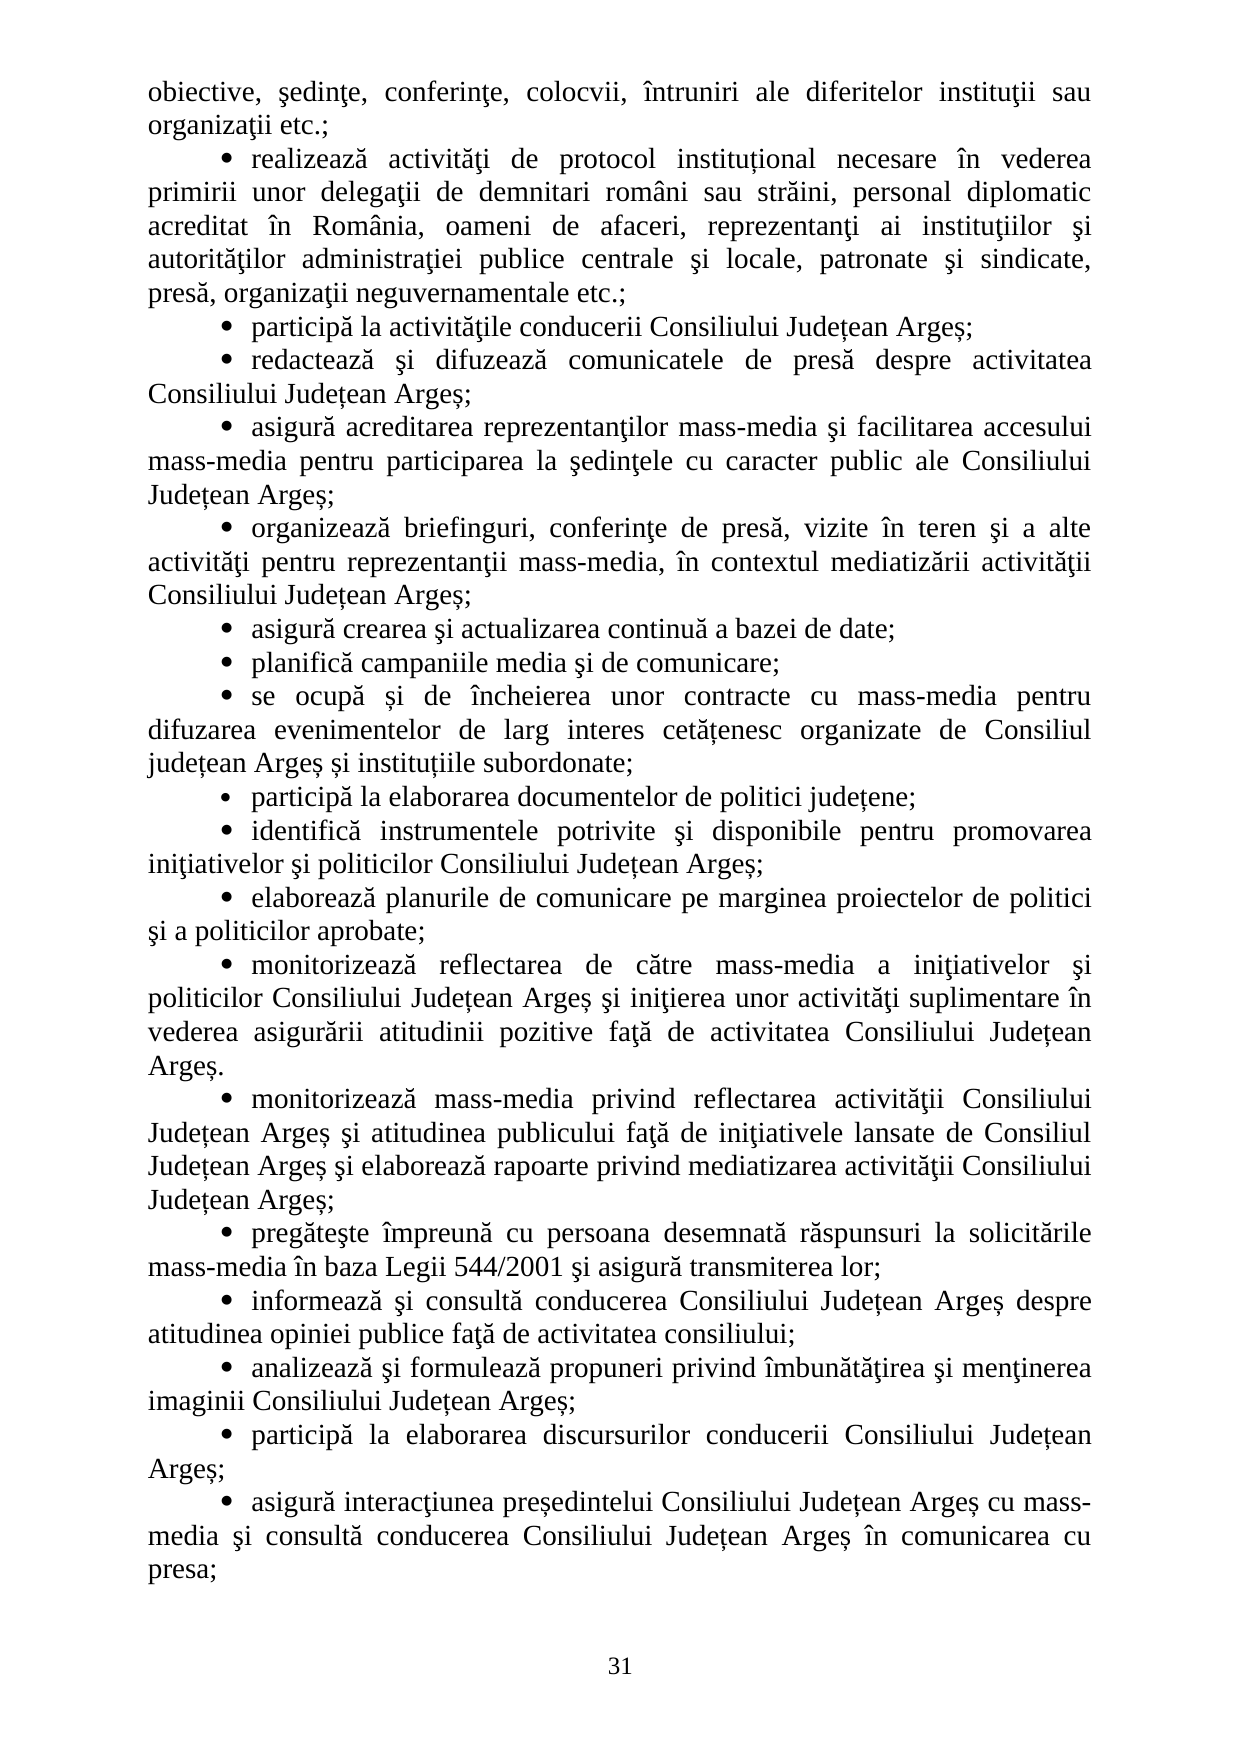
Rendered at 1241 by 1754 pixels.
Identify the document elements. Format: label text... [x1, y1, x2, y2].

list monitorizează mass-media privind reflectarea activităţii Consiliului Județean Argeș şi atitudinea publicului faţă de iniţiativele lansate de Consiliul Județean Argeș şi elaborează rapoarte privind mediatizarea activităţii Consiliului Județean Argeș; [148, 1081, 1092, 1216]
list asigură acreditarea reprezentanţilor mass-media şi facilitarea accesului mass-media pentru participarea la şedinţele cu caracter public ale Consiliului Județean Argeș; [148, 409, 1092, 510]
list analizează şi formulează propuneri privind îmbunătăţirea şi menţinerea imaginii Consiliului Județean Argeș; [148, 1350, 1092, 1417]
list se ocupă și de încheierea unor contracte cu mass-media pentru difuzarea evenimentelor de larg interes cetățenesc organizate de Consiliul județean Argeș și instituțiile subordonate; [148, 678, 1092, 779]
list organizează briefinguri, conferinţe de presă, vizite în teren şi a alte activităţi pentru reprezentanţii mass-media, în contextul mediatizării activităţii Consiliului Județean Argeș; [148, 510, 1092, 611]
list informează şi consultă conducerea Consiliului Județean Argeș despre atitudinea opiniei publice faţă de activitatea consiliului; [148, 1283, 1092, 1350]
list participă la activităţile conducerii Consiliului Județean Argeș; [148, 309, 1092, 342]
list asigură crearea şi actualizarea continuă a bazei de date; [148, 611, 1092, 645]
list pregăteşte împreună cu persoana desemnată răspunsuri la solicitările mass-media în baza Legii 544/2001 şi asigură transmiterea lor; [148, 1216, 1092, 1283]
list redactează şi difuzează comunicatele de presă despre activitatea Consiliului Județean Argeș; [148, 342, 1092, 409]
list participă la elaborarea documentelor de politici județene; [148, 779, 1092, 813]
list asigură interacţiunea președintelui Consiliului Județean Argeș cu mass-media şi consultă conducerea Consiliului Județean Argeș în comunicarea cu presa; [148, 1484, 1092, 1585]
list planifică campaniile media şi de comunicare; [148, 645, 1092, 678]
list identifică instrumentele potrivite şi disponibile pentru promovarea iniţiativelor şi politicilor Consiliului Județean Argeș; [148, 813, 1092, 880]
list monitorizează reflectarea de către mass-media a iniţiativelor şi politicilor Consiliului Județean Argeș şi iniţierea unor activităţi suplimentare în vederea asigurării atitudinii pozitive faţă de activitatea Consiliului Județean Argeș. [148, 947, 1092, 1081]
list elaborează planurile de comunicare pe marginea proiectelor de politici şi a politicilor aprobate; [148, 880, 1092, 947]
list realizează activităţi de protocol instituțional necesare în vederea primirii unor delegaţii de demnitari români sau străini, personal diplomatic acreditat în România, oameni de afaceri, reprezentanţi ai instituţiilor şi autorităţilor administraţiei publice centrale şi locale, patronate şi sindicate, presă, organizaţii neguvernamentale etc.; [148, 141, 1092, 309]
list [148, 74, 1092, 141]
list participă la elaborarea discursurilor conducerii Consiliului Județean Argeș; [148, 1417, 1092, 1484]
